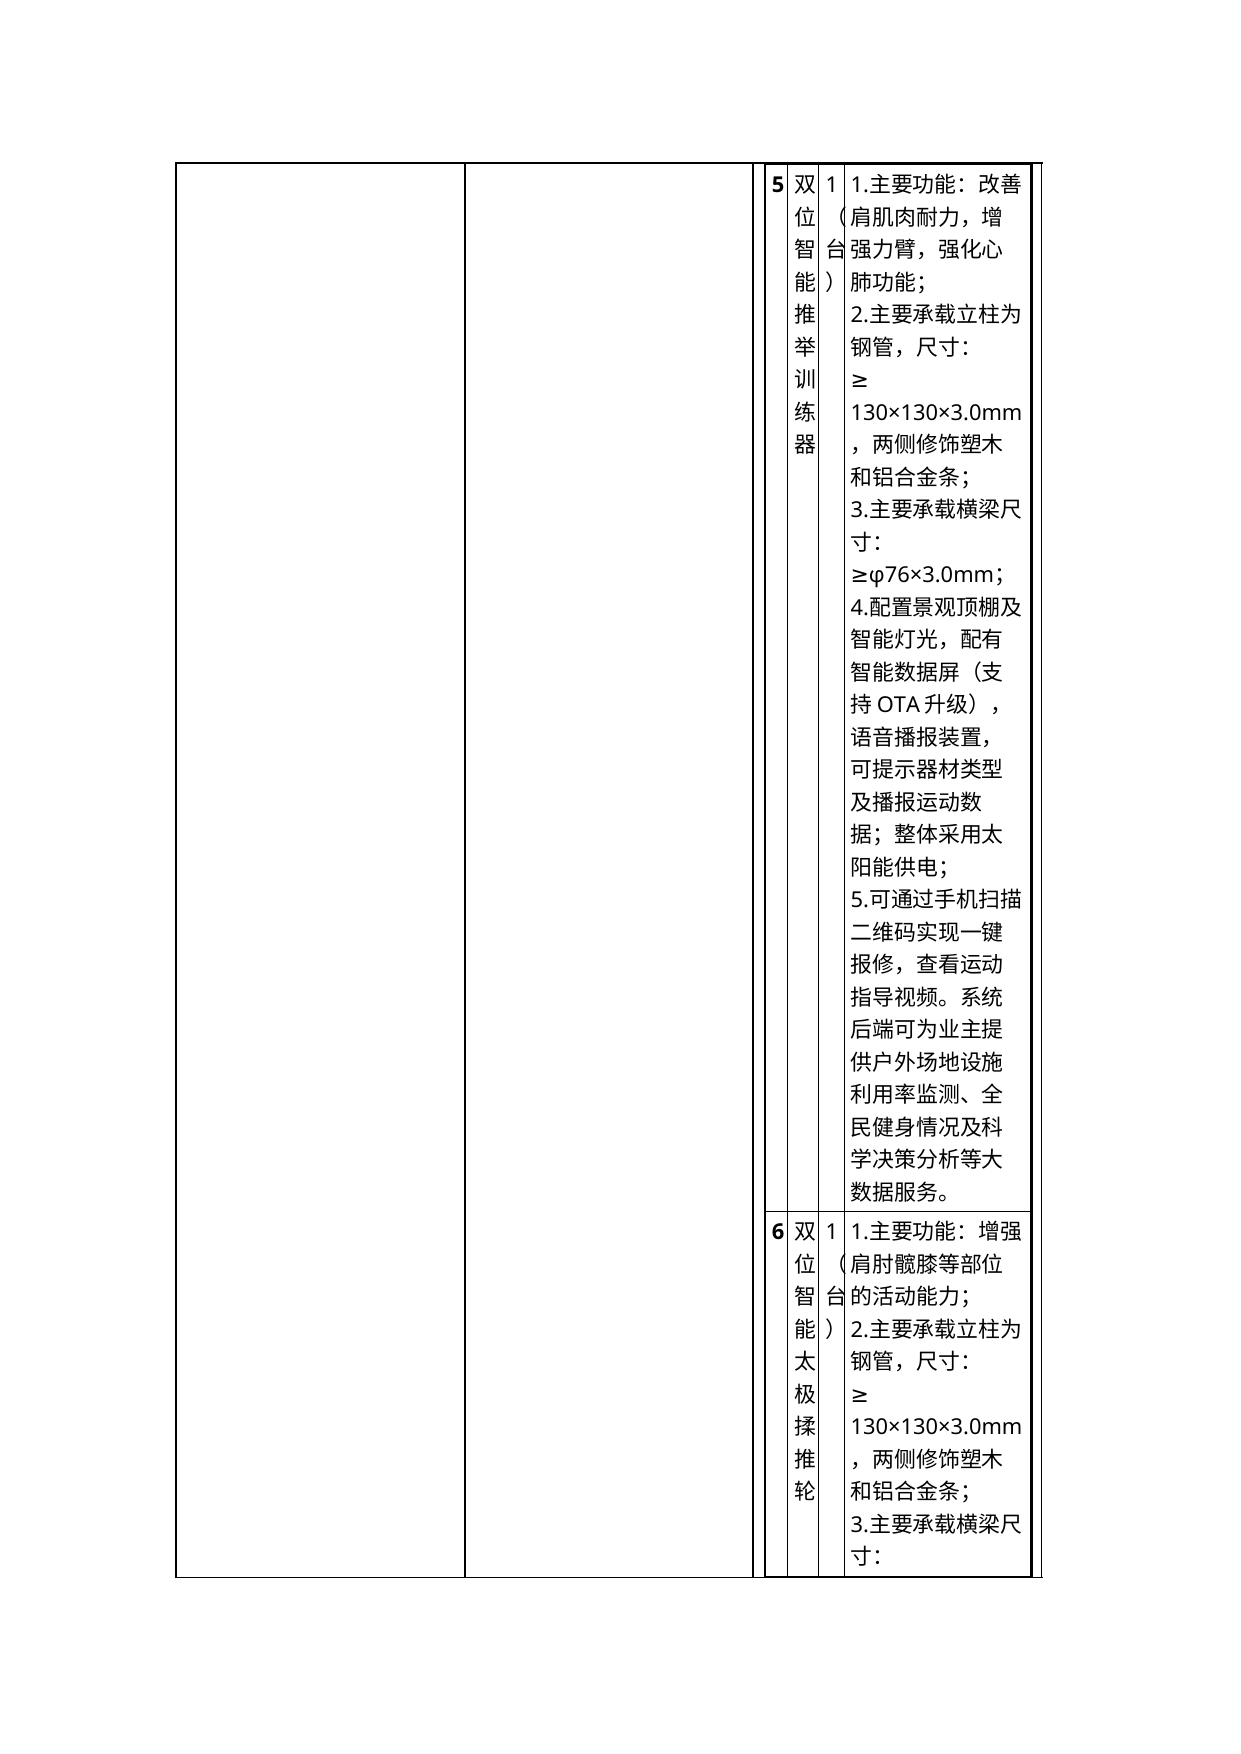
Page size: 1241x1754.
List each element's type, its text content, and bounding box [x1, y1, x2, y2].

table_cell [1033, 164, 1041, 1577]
table_cell 1 [177, 164, 464, 1577]
table_cell ▲ [466, 164, 752, 1577]
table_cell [845, 1212, 1030, 1576]
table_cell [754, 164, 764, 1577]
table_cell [766, 165, 787, 1211]
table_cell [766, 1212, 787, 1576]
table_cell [845, 165, 1030, 1211]
